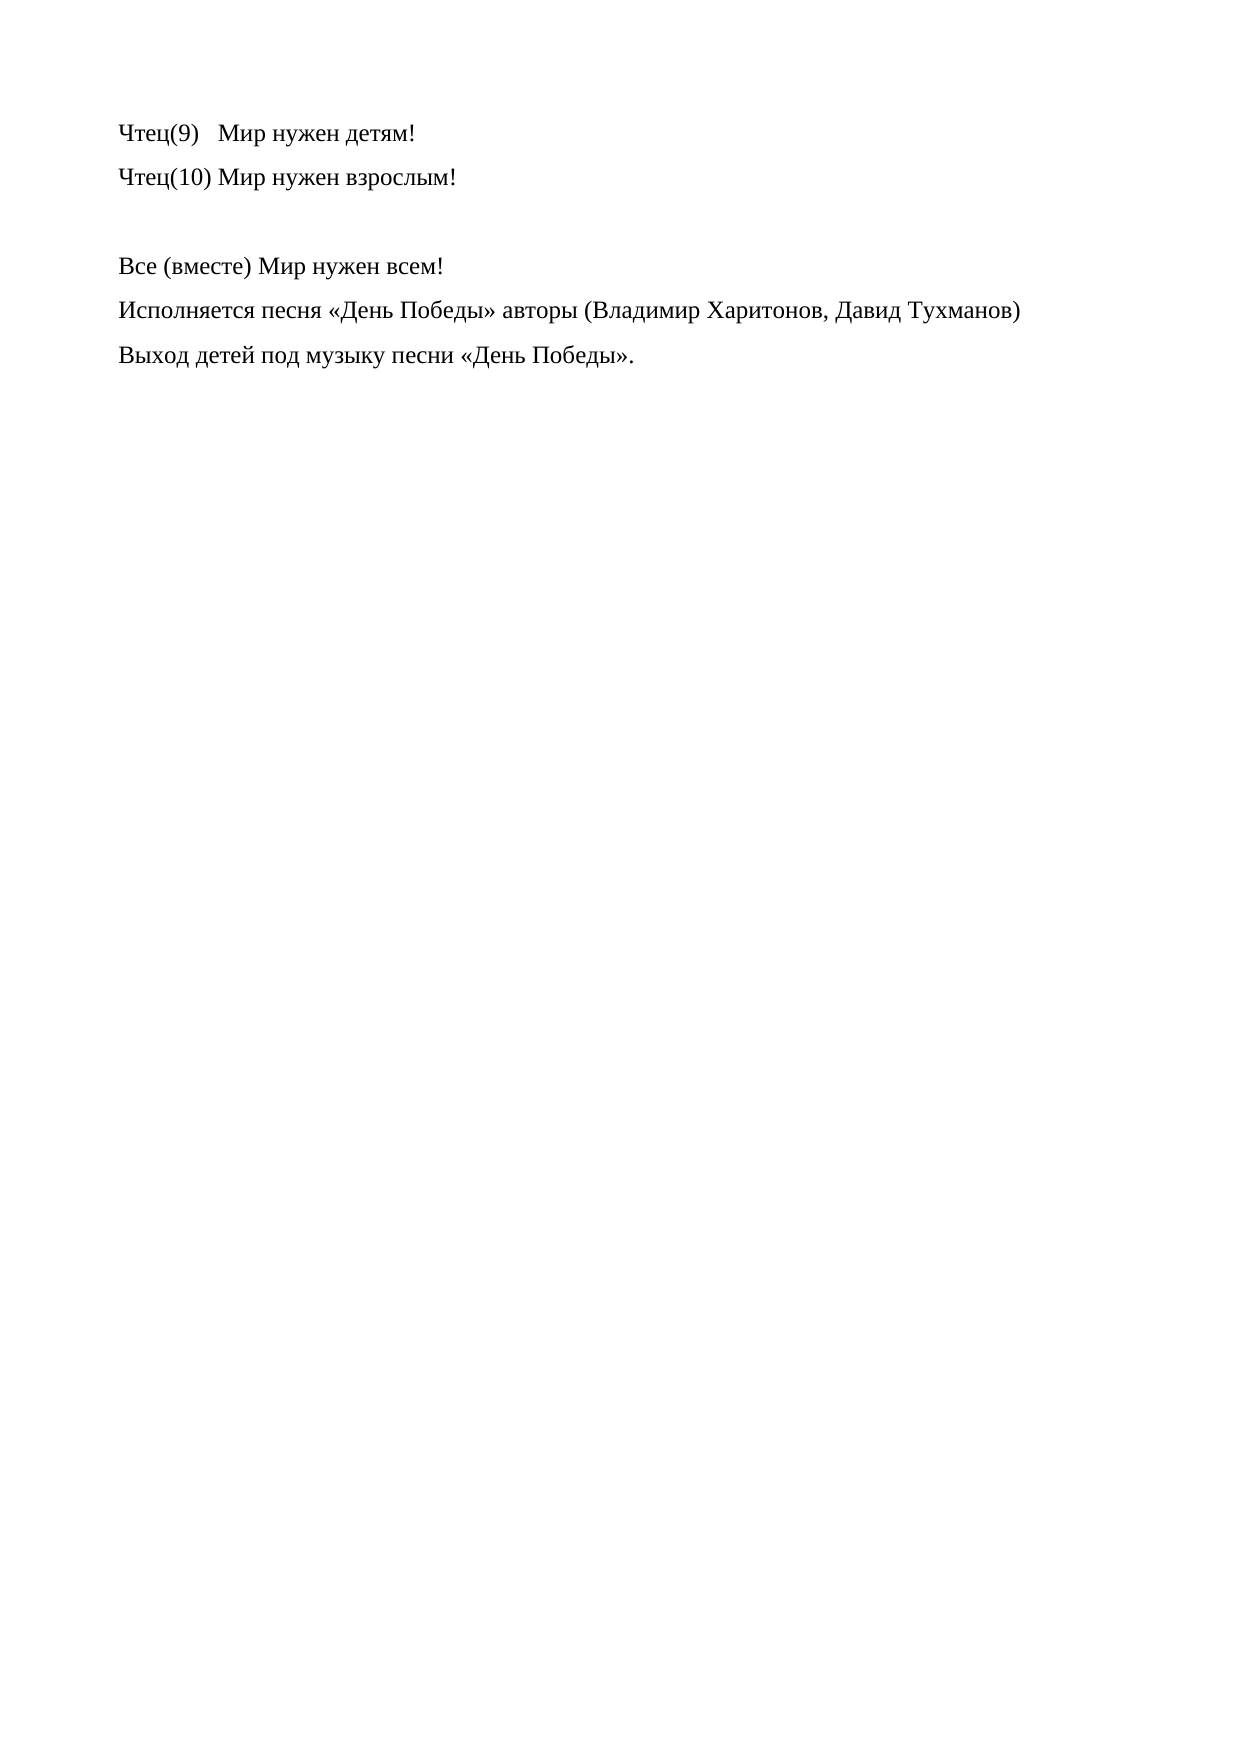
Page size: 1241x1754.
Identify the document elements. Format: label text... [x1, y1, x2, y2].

text Чтец(10) Мир нужен взрослым! [118, 162, 1122, 191]
text Чтец(9) Мир нужен детям! [118, 118, 1122, 147]
text Исполняется песня «День Победы» авторы (Владимир Харитонов, Давид Тухманов) [118, 296, 1122, 324]
text Все (вместе) Мир нужен всем! [118, 251, 1122, 280]
text Выход детей под музыку песни «День Победы». [118, 340, 1122, 369]
